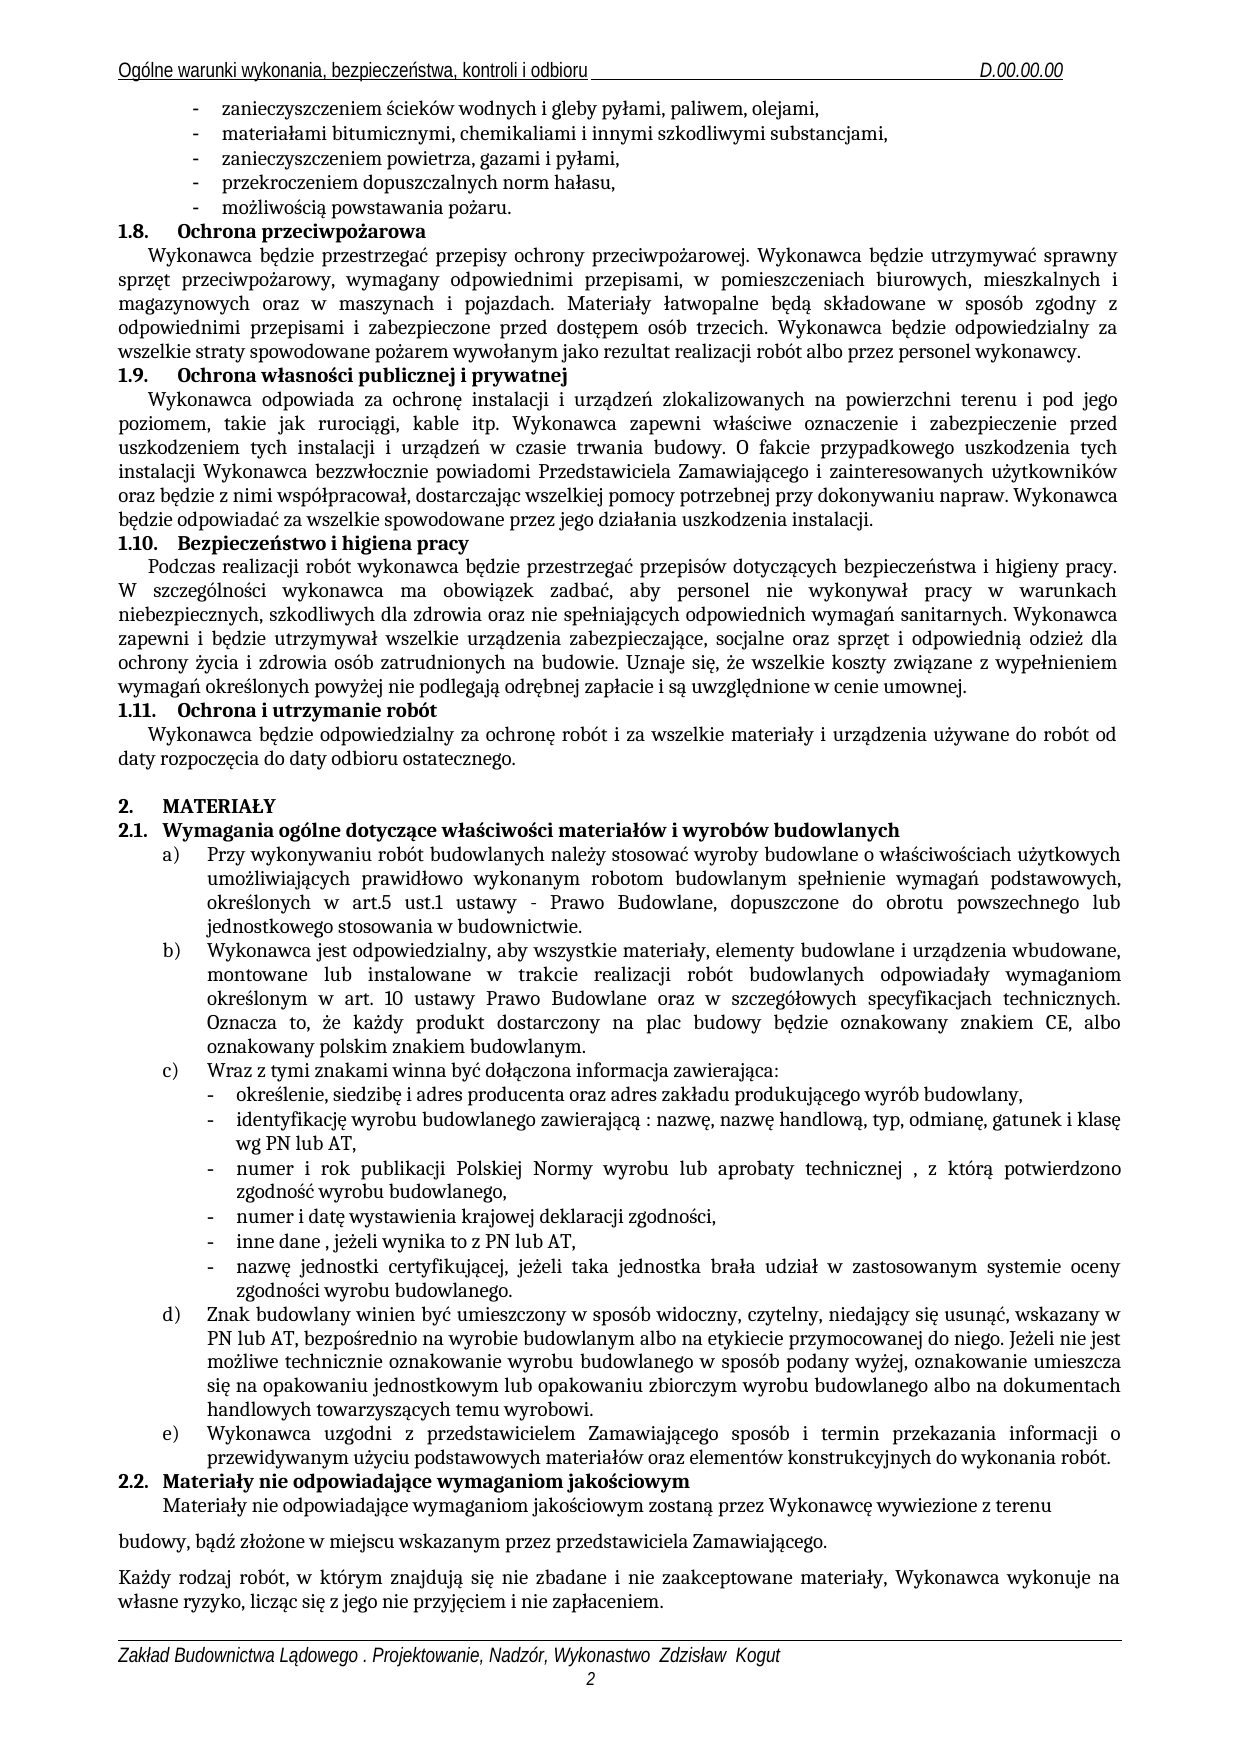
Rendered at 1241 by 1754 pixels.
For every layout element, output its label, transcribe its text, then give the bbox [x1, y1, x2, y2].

list materiałami bitumicznymi, chemikaliami i innymi szkodliwymi substancjami, [192, 121, 1122, 145]
list identyfikację wyrobu budowlanego zawierającą : nazwę, nazwę handlową, typ, odmianę, gatunek i klasę wg PN lub AT, [207, 1107, 1122, 1156]
list Wraz z tymi znakami winna być dołączona informacja zawierająca: [162, 1058, 1122, 1082]
list Wykonawca jest odpowiedzialny, aby wszystkie materiały, elementy budowlane i urządzenia wbudowane, montowane lub instalowane w trakcie realizacji robót budowlanych odpowiadały wymaganiom określonym w art. 10 ustawy Prawo Budowlane oraz w szczegółowych specyfikacjach technicznych. Oznacza to, że każdy produkt dostarczony na plac budowy będzie oznakowany znakiem CE, albo oznakowany polskim znakiem budowlanym. [162, 938, 1122, 1058]
list zanieczyszczeniem powietrza, gazami i pyłami, [192, 145, 1122, 170]
list Ochrona przeciwpożarowa [118, 220, 1119, 244]
list Znak budowlany winien być umieszczony w sposób widoczny, czytelny, niedający się usunąć, wskazany w PN lub AT, bezpośrednio na wyrobie budowlanym albo na etykiecie przymocowanej do niego. Jeżeli nie jest możliwe technicznie oznakowanie wyrobu budowlanego w sposób podany wyżej, oznakowanie umieszcza się na opakowaniu jednostkowym lub opakowaniu zbiorczym wyrobu budowlanego albo na dokumentach handlowych towarzyszących temu wyrobowi. [162, 1302, 1122, 1422]
text Materiały nie odpowiadające wymaganiom jakościowym zostaną przez Wykonawcę wywiezione z terenu budowy, bądź złożone w miejscu wskazanym przez przedstawiciela Zamawiającego. [118, 1494, 1122, 1554]
list numer i rok publikacji Polskiej Normy wyrobu lub aprobaty technicznej , z którą potwierdzono zgodność wyrobu budowlanego, [207, 1156, 1122, 1204]
list Ochrona i utrzymanie robót [118, 699, 1119, 723]
list określenie, siedzibę i adres producenta oraz adres zakładu produkującego wyrób budowlany, [207, 1082, 1122, 1107]
list Wykonawca uzgodni z przedstawicielem Zamawiającego sposób i termin przekazania informacji o przewidywanym użyciu podstawowych materiałów oraz elementów konstrukcyjnych do wykonania robót. [162, 1422, 1122, 1470]
list Wymagania ogólne dotyczące właściwości materiałów i wyrobów budowlanych [118, 819, 1119, 843]
list możliwością powstawania pożaru. [192, 195, 1122, 220]
list zanieczyszczeniem ścieków wodnych i gleby pyłami, paliwem, olejami, [192, 96, 1122, 121]
list inne dane , jeżeli wynika to z PN lub AT, [207, 1229, 1122, 1253]
text Wykonawca odpowiada za ochronę instalacji i urządzeń zlokalizowanych na powierzchni terenu i pod jego poziomem, takie jak rurociągi, kable itp. Wykonawca zapewni właściwe oznaczenie i zabezpieczenie przed uszkodzeniem tych instalacji i urządzeń w czasie trwania budowy. O fakcie przypadkowego uszkodzenia tych instalacji Wykonawca bezzwłocznie powiadomi Przedstawiciela Zamawiającego i zainteresowanych użytkowników oraz będzie z nimi współpracował, dostarczając wszelkiej pomocy potrzebnej przy dokonywaniu napraw. Wykonawca będzie odpowiadać za wszelkie spowodowane przez jego działania uszkodzenia instalacji. [118, 387, 1119, 531]
text Wykonawca będzie przestrzegać przepisy ochrony przeciwpożarowej. Wykonawca będzie utrzymywać sprawny sprzęt przeciwpożarowy, wymagany odpowiednimi przepisami, w pomieszczeniach biurowych, mieszkalnych i magazynowych oraz w maszynach i pojazdach. Materiały łatwopalne będą składowane w sposób zgodny z odpowiednimi przepisami i zabezpieczone przed dostępem osób trzecich. Wykonawca będzie odpowiedzialny za wszelkie straty spowodowane pożarem wywołanym jako rezultat realizacji robót albo przez personel wykonawcy. [118, 244, 1119, 363]
list przekroczeniem dopuszczalnych norm hałasu, [192, 170, 1122, 195]
text Każdy rodzaj robót, w którym znajdują się nie zbadane i nie zaakceptowane materiały, Wykonawca wykonuje na własne ryzyko, licząc się z jego nie przyjęciem i nie zapłaceniem. [118, 1566, 1122, 1614]
list Materiały nie odpowiadające wymaganiom jakościowym [118, 1470, 1119, 1494]
list MATERIAŁY [118, 795, 1119, 819]
text Podczas realizacji robót wykonawca będzie przestrzegać przepisów dotyczących bezpieczeństwa i higieny pracy. W szczególności wykonawca ma obowiązek zadbać, aby personel nie wykonywał pracy w warunkach niebezpiecznych, szkodliwych dla zdrowia oraz nie spełniających odpowiednich wymagań sanitarnych. Wykonawca zapewni i będzie utrzymywał wszelkie urządzenia zabezpieczające, socjalne oraz sprzęt i odpowiednią odzież dla ochrony życia i zdrowia osób zatrudnionych na budowie. Uznaje się, że wszelkie koszty związane z wypełnieniem wymagań określonych powyżej nie podlegają odrębnej zapłacie i są uwzględnione w cenie umownej. [118, 555, 1119, 699]
list numer i datę wystawienia krajowej deklaracji zgodności, [207, 1204, 1122, 1229]
text Wykonawca będzie odpowiedzialny za ochronę robót i za wszelkie materiały i urządzenia używane do robót od daty rozpoczęcia do daty odbioru ostatecznego. [118, 723, 1119, 771]
list Ochrona własności publicznej i prywatnej [118, 363, 1119, 387]
list nazwę jednostki certyfikującej, jeżeli taka jednostka brała udział w zastosowanym systemie oceny zgodności wyrobu budowlanego. [207, 1253, 1122, 1302]
list Przy wykonywaniu robót budowlanych należy stosować wyroby budowlane o właściwościach użytkowych umożliwiających prawidłowo wykonanym robotom budowlanym spełnienie wymagań podstawowych, określonych w art.5 ust.1 ustawy - Prawo Budowlane, dopuszczone do obrotu powszechnego lub jednostkowego stosowania w budownictwie. [162, 843, 1122, 938]
list Bezpieczeństwo i higiena pracy [118, 531, 1119, 555]
